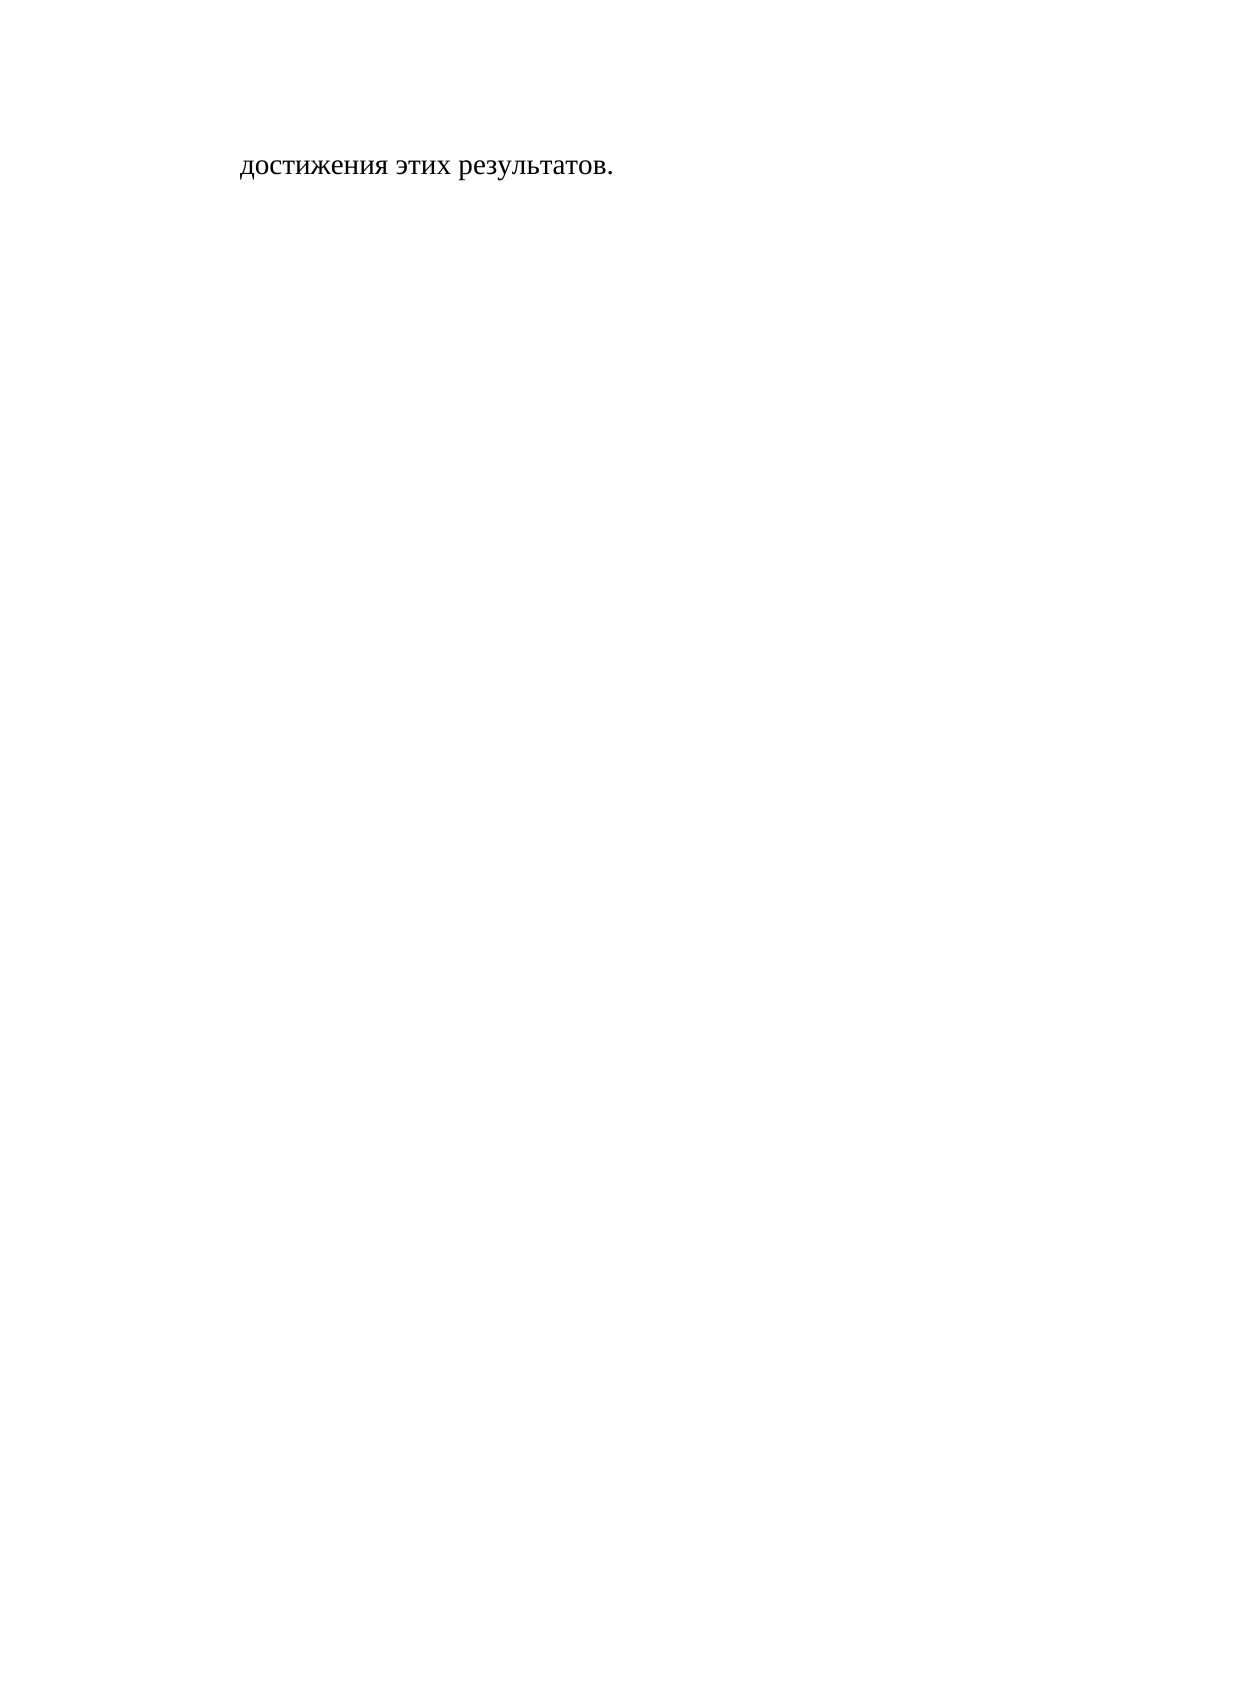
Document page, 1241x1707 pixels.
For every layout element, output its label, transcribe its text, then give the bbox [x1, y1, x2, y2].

text достижения этих результатов. [177, 147, 1152, 181]
